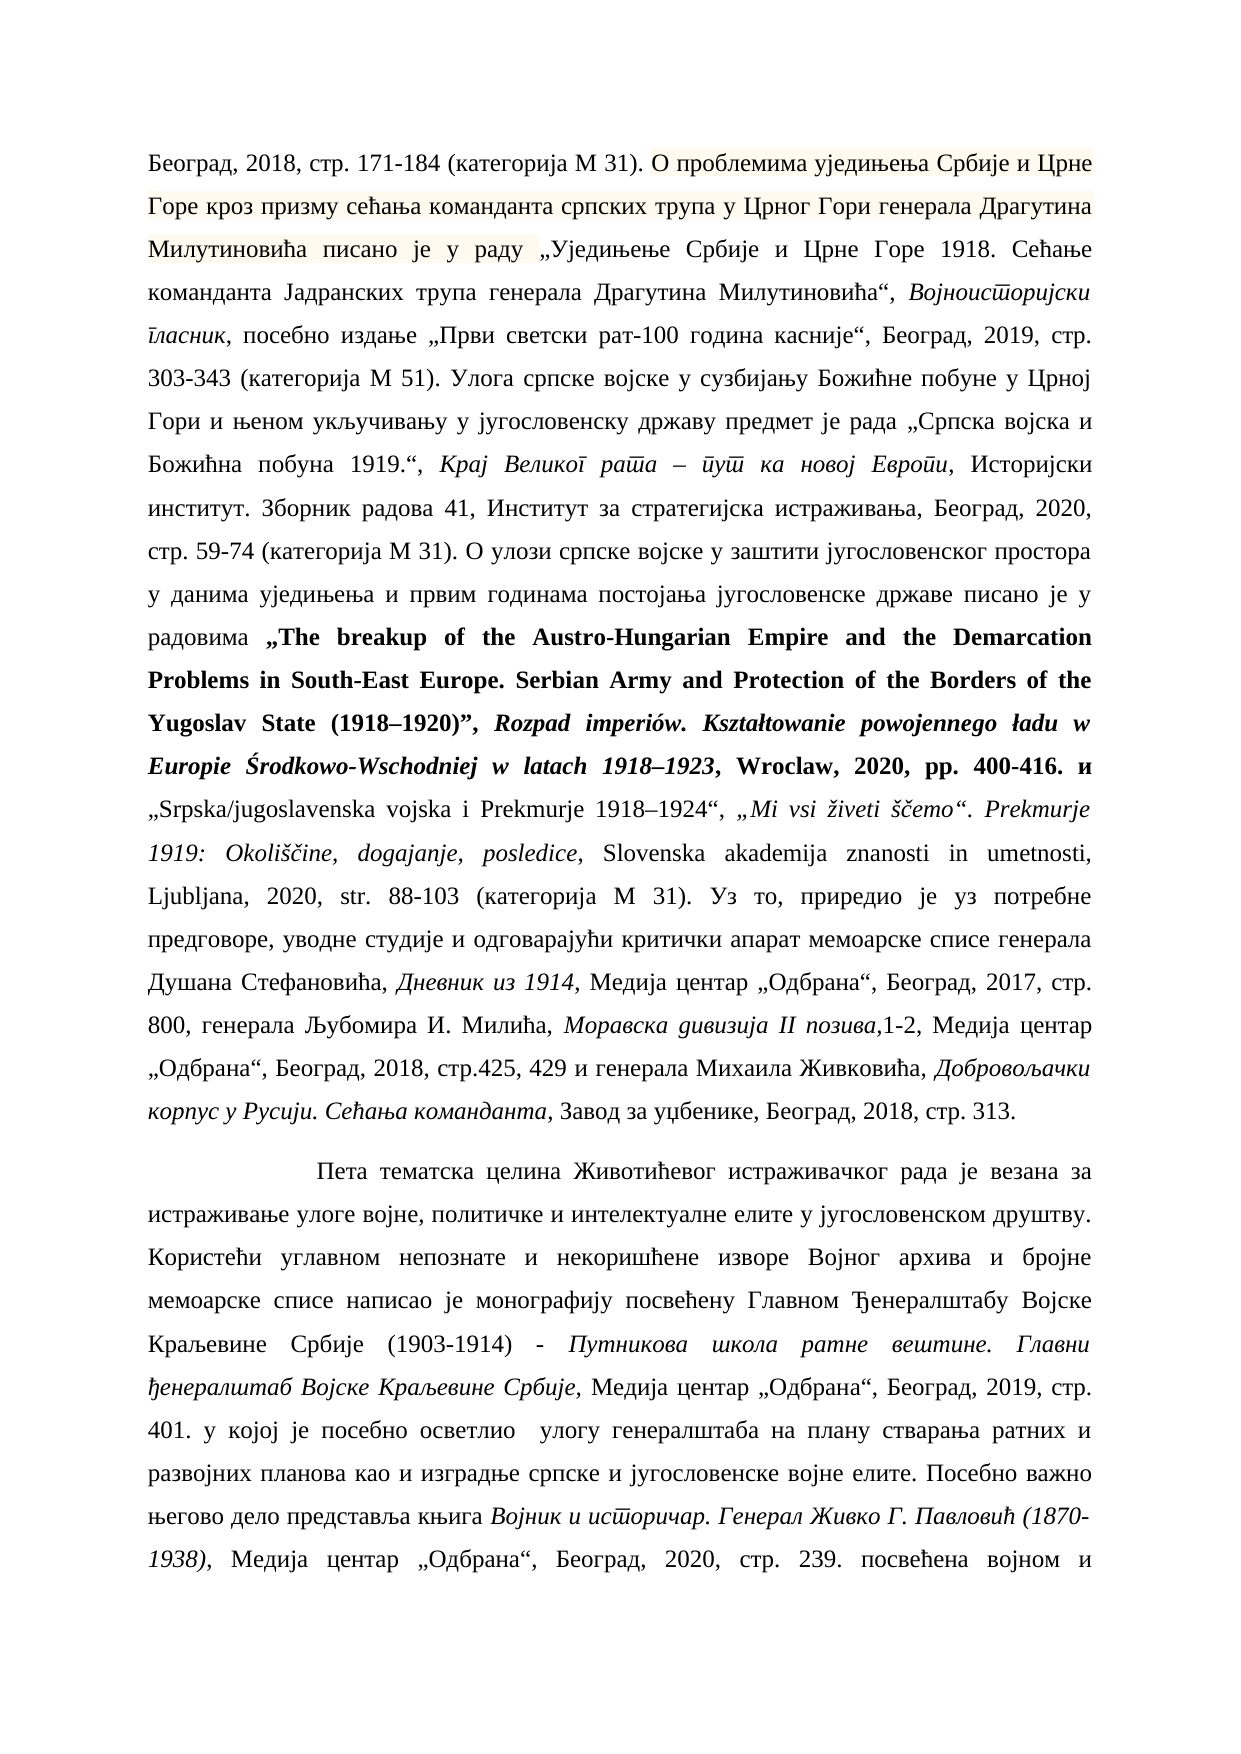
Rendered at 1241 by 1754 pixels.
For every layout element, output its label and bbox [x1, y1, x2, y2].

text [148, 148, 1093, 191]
text [148, 219, 1093, 1125]
text [148, 1156, 1093, 1573]
